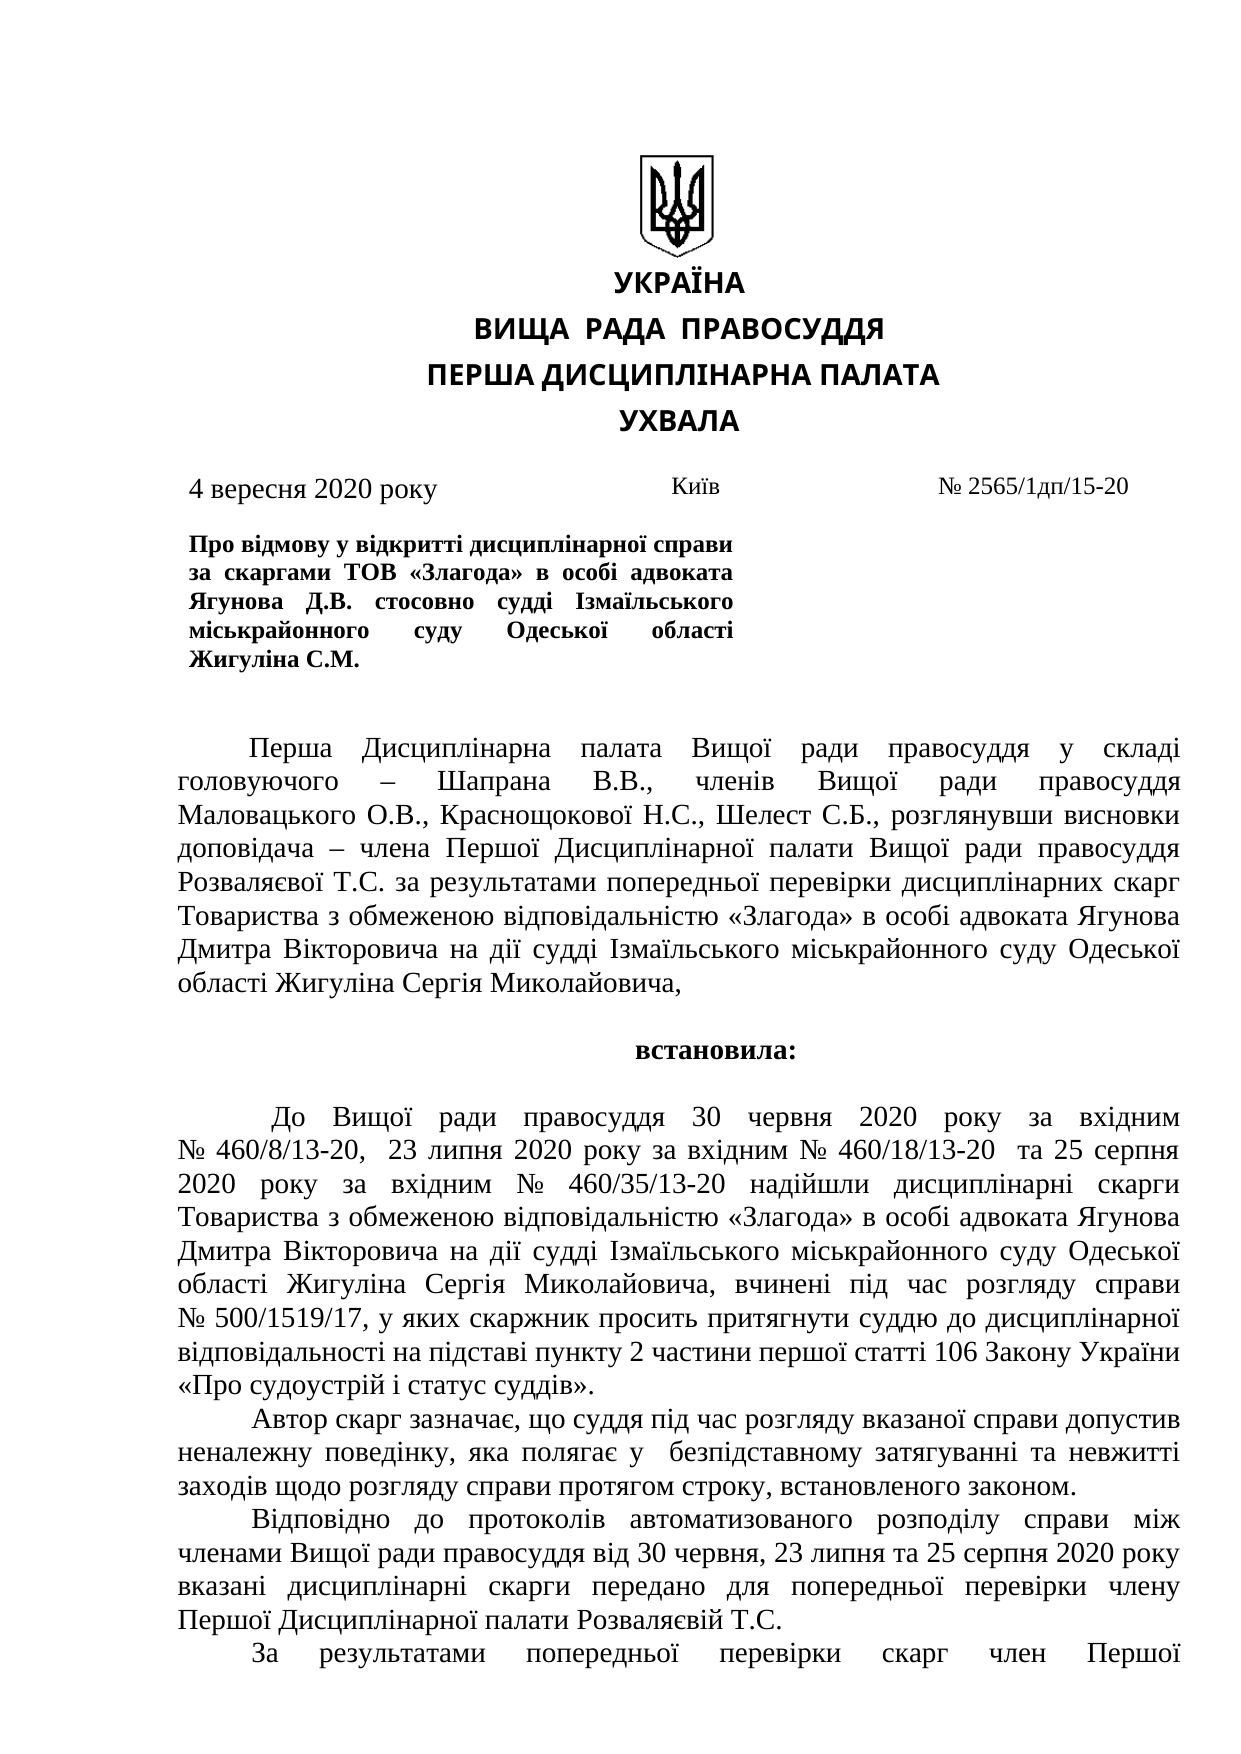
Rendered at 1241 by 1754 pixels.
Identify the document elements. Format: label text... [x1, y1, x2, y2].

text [177, 1636, 1181, 1669]
table_cell Про відмову у відкритті дисциплінарної справи за скаргами ТОВ «Злагода» в особі адвоката Ягунова Д.В. стосовно судді Ізмаїльського міськрайонного суду Одеської області Жигуліна С.М. [177, 529, 1222, 730]
text встановила: [177, 1032, 1181, 1065]
text УХВАЛА [177, 400, 1181, 440]
table_header 4 вересня 2020 року [177, 471, 500, 529]
text ПЕРША ДИСЦИПЛІНАРНА ПАЛАТА [177, 354, 1181, 394]
text ВИЩА РАДА ПРАВОСУДДЯ [177, 308, 1181, 348]
text УКРАЇНА [177, 262, 1181, 302]
table_header Київ [500, 471, 844, 529]
text Відповідно до протоколів автоматизованого розподілу справи між членами Вищої ради правосуддя від 30 червня, 23 липня та 25 серпня 2020 року вказані дисциплінарні скарги передано для попередньої перевірки члену Першої Дисциплінарної палати Розваляєвій Т.С. [177, 1501, 1181, 1636]
text Перша Дисциплінарна палата Вищої ради правосуддя у складі головуючого – Шапрана В.В., членів Вищої ради правосуддя Маловацького О.В., Краснощокової Н.С., Шелест С.Б., розглянувши висновки доповідача – члена Першої Дисциплінарної палати Вищої ради правосуддя Розваляєвої Т.С. за результатами попередньої перевірки дисциплінарних скарг Товариства з обмеженою відповідальністю «Злагода» в особі адвоката Ягунова Дмитра Вікторовича на дії судді Ізмаїльського міськрайонного суду Одеської області Жигуліна Сергія Миколайовича, [177, 730, 1181, 998]
text Автор скарг зазначає, що суддя під час розгляду вказаної справи допустив неналежну поведінку, яка полягає у безпідставному затягуванні та невжитті заходів щодо розгляду справи протягом строку, встановленого законом. [177, 1401, 1181, 1501]
table_header № 2565/1дп/15-20 [845, 471, 1222, 529]
text До Вищої ради правосуддя 30 червня 2020 року за вхідним № 460/8/13-20, 23 липня 2020 року за вхідним № 460/18/13-20 та 25 серпня 2020 року за вхідним № 460/35/13-20 надійшли дисциплінарні скарги Товариства з обмеженою відповідальністю «Злагода» в особі адвоката Ягунова Дмитра Вікторовича на дії судді Ізмаїльського міськрайонного суду Одеської області Жигуліна Сергія Миколайовича, вчинені під час розгляду справи № 500/1519/17, у яких скаржник просить притягнути суддю до дисциплінарної відповідальності на підставі пункту 2 частини першої статті 106 Закону України «Про судоустрій і статус суддів». [177, 1099, 1181, 1401]
picture [637, 152, 721, 259]
